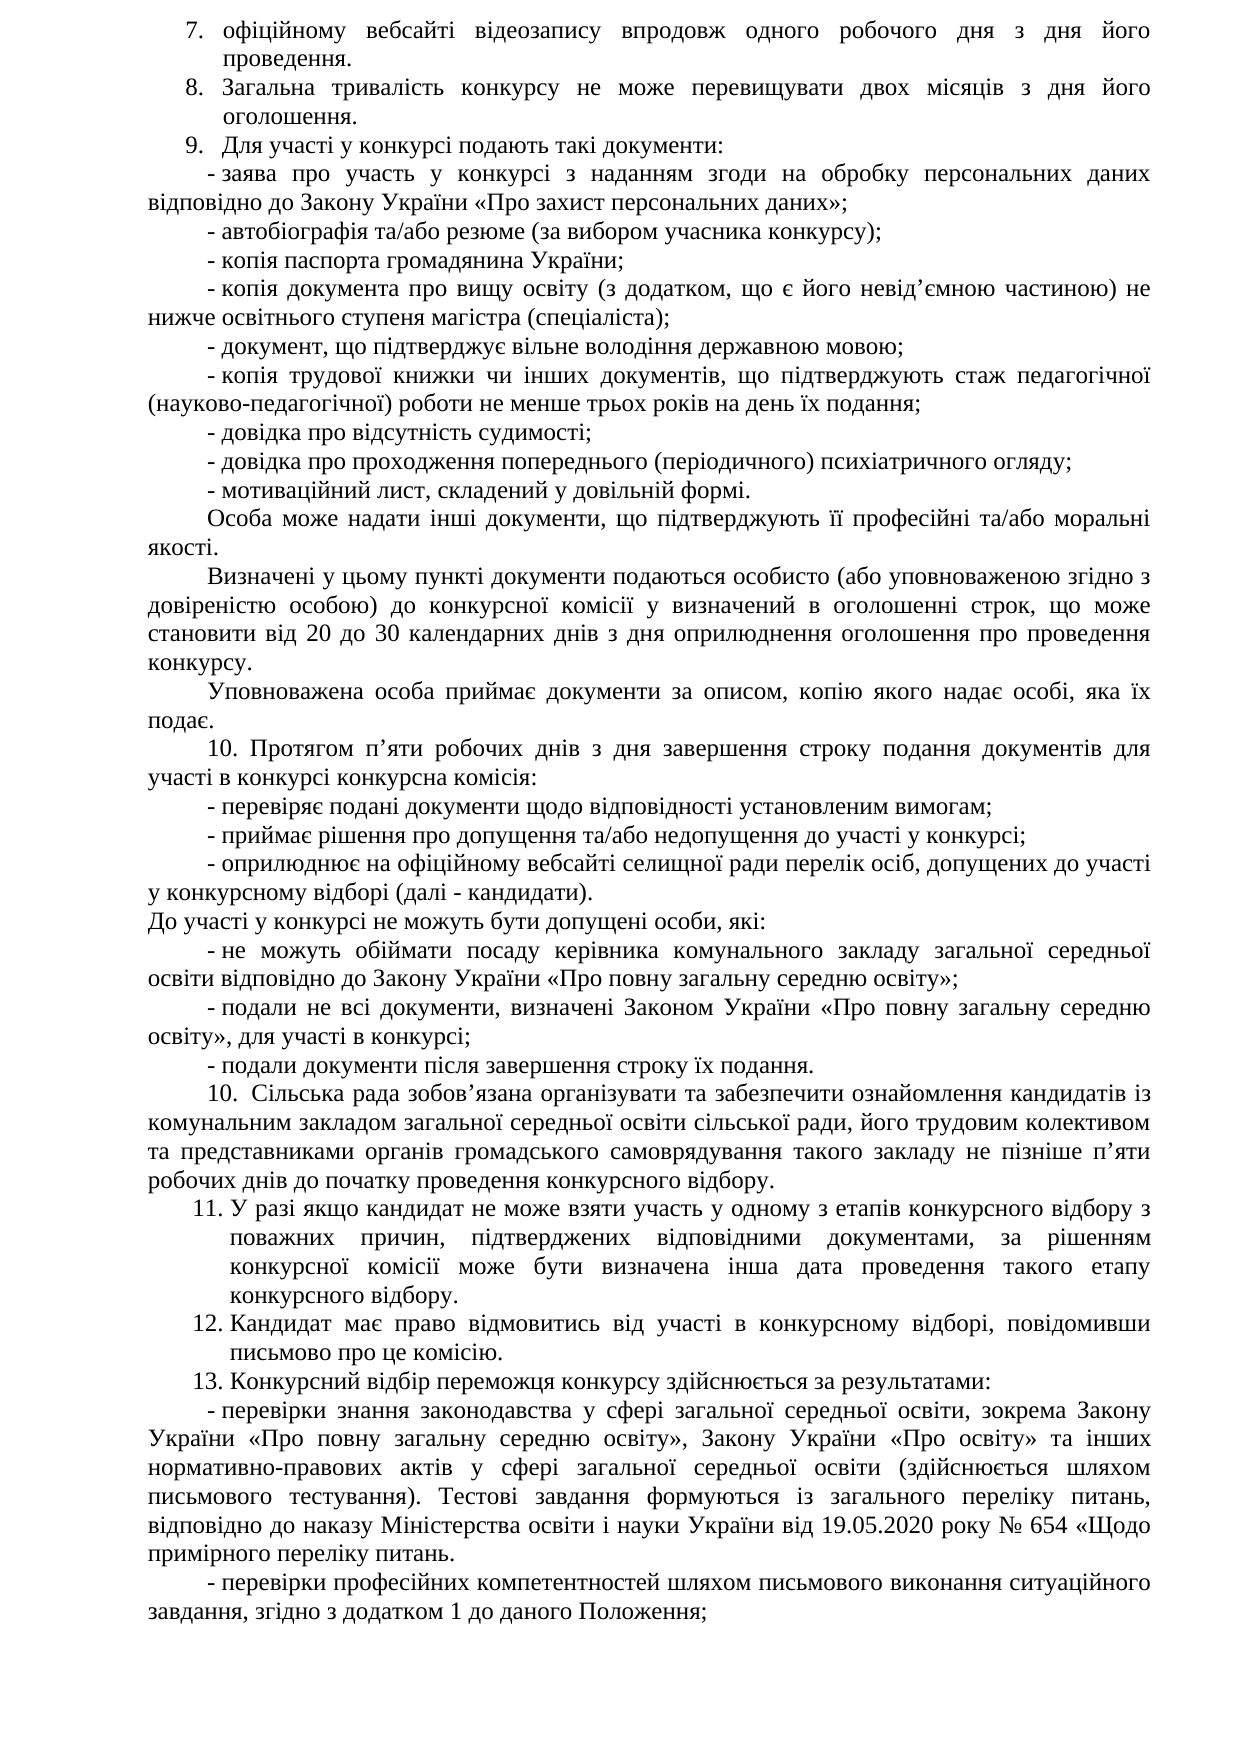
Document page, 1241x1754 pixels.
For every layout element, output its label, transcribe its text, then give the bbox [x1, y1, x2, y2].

list копія документа про вищу освіту (з додатком, що є його невід’ємною частиною) не нижче освітнього ступеня магістра (спеціаліста); [148, 273, 1152, 331]
list приймає рішення про допущення та/або недопущення до участі у конкурсі; [148, 820, 1152, 848]
list Для участі у конкурсі подають такі документи: [185, 130, 1152, 158]
list копія трудової книжки чи інших документів, що підтверджують стаж педагогічної (науково-педагогічної) роботи не менше трьох років на день їх подання; [148, 360, 1152, 417]
list Сільська рада зобов’язана організувати та забезпечити ознайомлення кандидатів із комунальним закладом загальної середньої освіти сільської ради, його трудовим колективом та представниками органів громадського самоврядування такого закладу не пізніше п’яти робочих днів до початку проведення конкурсного відбору. [148, 1078, 1152, 1193]
text До участі у конкурсі не можуть бути допущені особи, які: [148, 906, 1152, 935]
list не можуть обіймати посаду керівника комунального закладу загальної середньої освіти відповідно до Закону України «Про повну загальну середню освіту»; [148, 935, 1152, 992]
list довідка про проходження попереднього (періодичного) психіатричного огляду; [148, 446, 1152, 475]
list перевірки професійних компетентностей шляхом письмового виконання ситуаційного завдання, згідно з додатком 1 до даного Положення; [148, 1567, 1152, 1625]
list заява про участь у конкурсі з наданням згоди на обробку персональних даних відповідно до Закону України «Про захист персональних даних»; [148, 158, 1152, 216]
list Загальна тривалість конкурсу не може перевищувати двох місяців з дня його оголошення. [185, 72, 1152, 130]
list офіційному вебсайті відеозапису впродовж одного робочого дня з дня його проведення. [185, 15, 1152, 72]
text Особа може надати інші документи, що підтверджують її професійні та/або моральні якості. [148, 503, 1152, 561]
list довідка про відсутність судимості; [148, 417, 1152, 446]
list автобіографія та/або резюме (за вибором учасника конкурсу); [148, 216, 1152, 245]
list перевірки знання законодавства у сфері загальної середньої освіти, зокрема Закону України «Про повну загальну середню освіту», Закону України «Про освіту» та інших нормативно-правових актів у сфері загальної середньої освіти (здійснюється шляхом письмового тестування). Тестові завдання формуються із загального переліку питань, відповідно до наказу Міністерства освіти і науки України від 19.05.2020 року № 654 «Щодо примірного переліку питань. [148, 1395, 1152, 1567]
list оприлюднює на офіційному вебсайті селищної ради перелік осіб, допущених до участі у конкурсному відборі (далі - кандидати). [148, 848, 1152, 906]
list копія паспорта громадянина України; [148, 245, 1152, 273]
list подали документи після завершення строку їх подання. [148, 1050, 1152, 1078]
text 10. Протягом п’яти робочих днів з дня завершення строку подання документів для участі в конкурсі конкурсна комісія: [148, 733, 1152, 791]
list перевіряє подані документи щодо відповідності установленим вимогам; [148, 791, 1152, 820]
text Уповноважена особа приймає документи за описом, копію якого надає особі, яка їх подає. [148, 676, 1152, 733]
list подали не всі документи, визначені Законом України «Про повну загальну середню освіту», для участі в конкурсі; [148, 992, 1152, 1050]
list Конкурсний відбір переможця конкурсу здійснюється за результатами: [192, 1366, 1152, 1395]
list Кандидат має право відмовитись від участі в конкурсному відборі, повідомивши письмово про це комісію. [192, 1308, 1152, 1366]
text Визначені у цьому пункті документи подаються особисто (або уповноваженою згідно з довіреністю особою) до конкурсної комісії у визначений в оголошенні строк, що може становити від 20 до 30 календарних днів з дня оприлюднення оголошення про проведення конкурсу. [148, 561, 1152, 676]
list У разі якщо кандидат не може взяти участь у одному з етапів конкурсного відбору з поважних причин, підтверджених відповідними документами, за рішенням конкурсної комісії може бути визначена інша дата проведення такого етапу конкурсного відбору. [192, 1193, 1152, 1308]
list мотиваційний лист, складений у довільній формі. [148, 475, 1152, 503]
list документ, що підтверджує вільне володіння державною мовою; [148, 331, 1152, 360]
